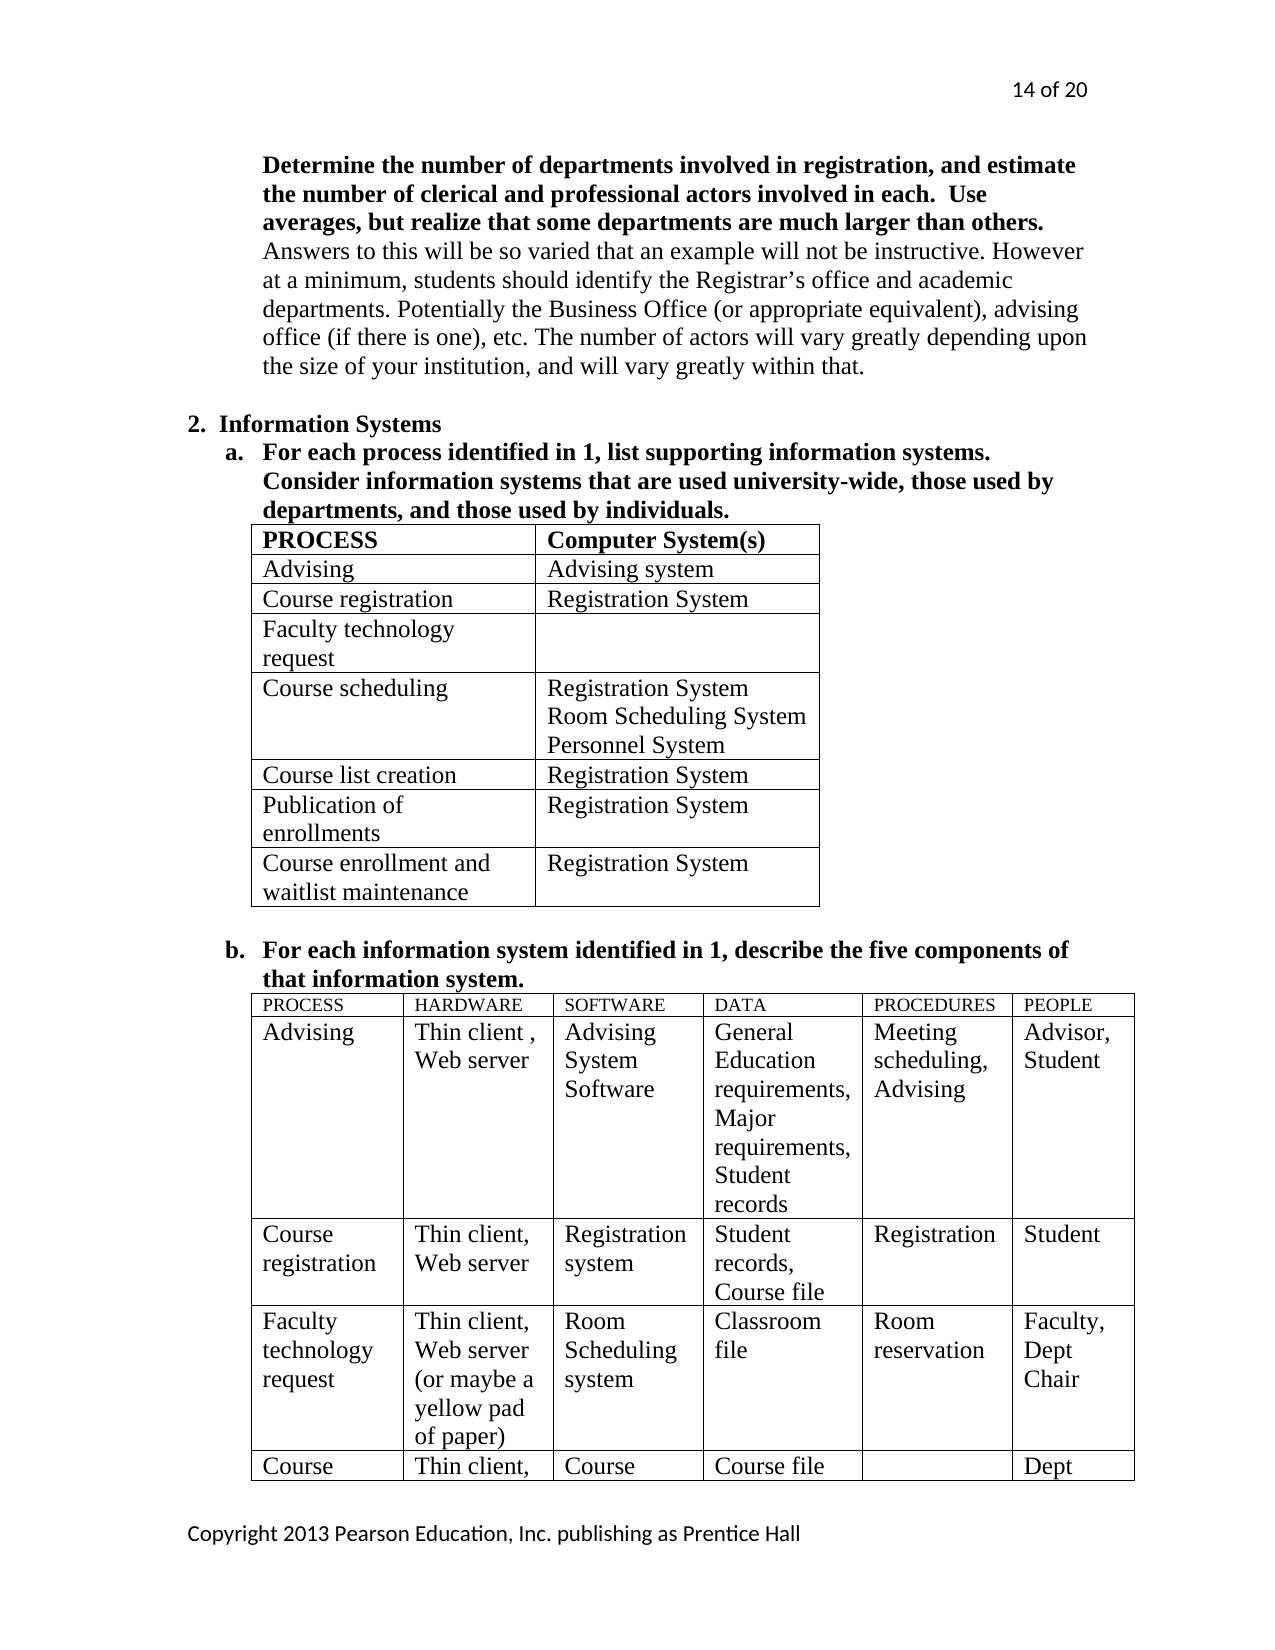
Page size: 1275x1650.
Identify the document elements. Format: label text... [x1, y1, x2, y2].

table_cell Registration [863, 1219, 1012, 1305]
table_cell Advising system [536, 555, 819, 583]
table_cell Thin client , Web server [404, 1017, 553, 1218]
list For each information system identified in 1, describe the five components of that information system. [225, 936, 1087, 993]
table_cell Publication of enrollments [252, 790, 535, 847]
table_cell Advising [252, 555, 535, 583]
table_cell [863, 1451, 1012, 1480]
table_header DATA [704, 994, 862, 1016]
text Determine the number of departments involved in registration, and estimate the number of clerical and professional actors involved in each. Use averages, but realize that some departments are much larger than others. [225, 150, 1087, 236]
table_cell Classroom file [704, 1306, 862, 1450]
table_cell Faculty technology request [252, 1306, 403, 1450]
list For each process identified in 1, list supporting information systems. Consider information systems that are used university-wide, those used by departments, and those used by individuals. [225, 437, 1087, 524]
table_cell Student records, Course file [704, 1219, 862, 1305]
table_header PROCESS [252, 525, 535, 553]
table_cell Registration System [536, 848, 819, 906]
table_cell Course list creation [252, 760, 535, 789]
table_cell Registration System [536, 790, 819, 847]
table_cell Student [1013, 1219, 1134, 1305]
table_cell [554, 1451, 703, 1480]
text Answers to this will be so varied that an example will not be instructive. However at a minimum, students should identify the Registrar’s office and academic departments. Potentially the Business Office (or appropriate equivalent), advising office (if there is one), etc. The number of actors will vary greatly depending upon the size of your institution, and will vary greatly within that. [225, 236, 1087, 380]
table_cell Meeting scheduling, Advising [863, 1017, 1012, 1218]
table_header Computer System(s) [536, 525, 819, 553]
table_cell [704, 1451, 862, 1480]
table_cell Registration System [536, 760, 819, 789]
table_cell Course scheduling [252, 673, 535, 759]
table_header PROCESS [252, 994, 403, 1016]
table_cell Thin client, Web server [404, 1219, 553, 1305]
table_cell Dept Chair [1013, 1451, 1134, 1480]
table_cell Faculty, Dept Chair [1013, 1306, 1134, 1450]
table_header PROCEDURES [863, 994, 1012, 1016]
table_cell Course registration [252, 1219, 403, 1305]
table_cell Registration system [554, 1219, 703, 1305]
text 2. Information Systems [187, 409, 1087, 437]
table_cell Advising System Software [554, 1017, 703, 1218]
table_cell General Education requirements, Major requirements, Student records [704, 1017, 862, 1218]
table_cell Thin client, Web server (or maybe a yellow pad of paper) [404, 1306, 553, 1450]
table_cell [404, 1451, 553, 1480]
table_header HARDWARE [404, 994, 553, 1016]
table_cell Advising [252, 1017, 403, 1218]
table_cell Room reservation [863, 1306, 1012, 1450]
table_cell Registration System Room Scheduling System Personnel System [536, 673, 819, 759]
table_header PEOPLE [1013, 994, 1134, 1016]
table_cell Faculty technology request [252, 614, 535, 672]
table_cell Advisor, Student [1013, 1017, 1134, 1218]
table_header SOFTWARE [554, 994, 703, 1016]
table_cell Registration System [536, 584, 819, 613]
table_cell Room Scheduling system [554, 1306, 703, 1450]
table_cell Course scheduling [252, 1451, 403, 1480]
table_cell Course enrollment and waitlist maintenance [252, 848, 535, 906]
table_cell Course registration [252, 584, 535, 613]
table_cell [536, 614, 819, 672]
